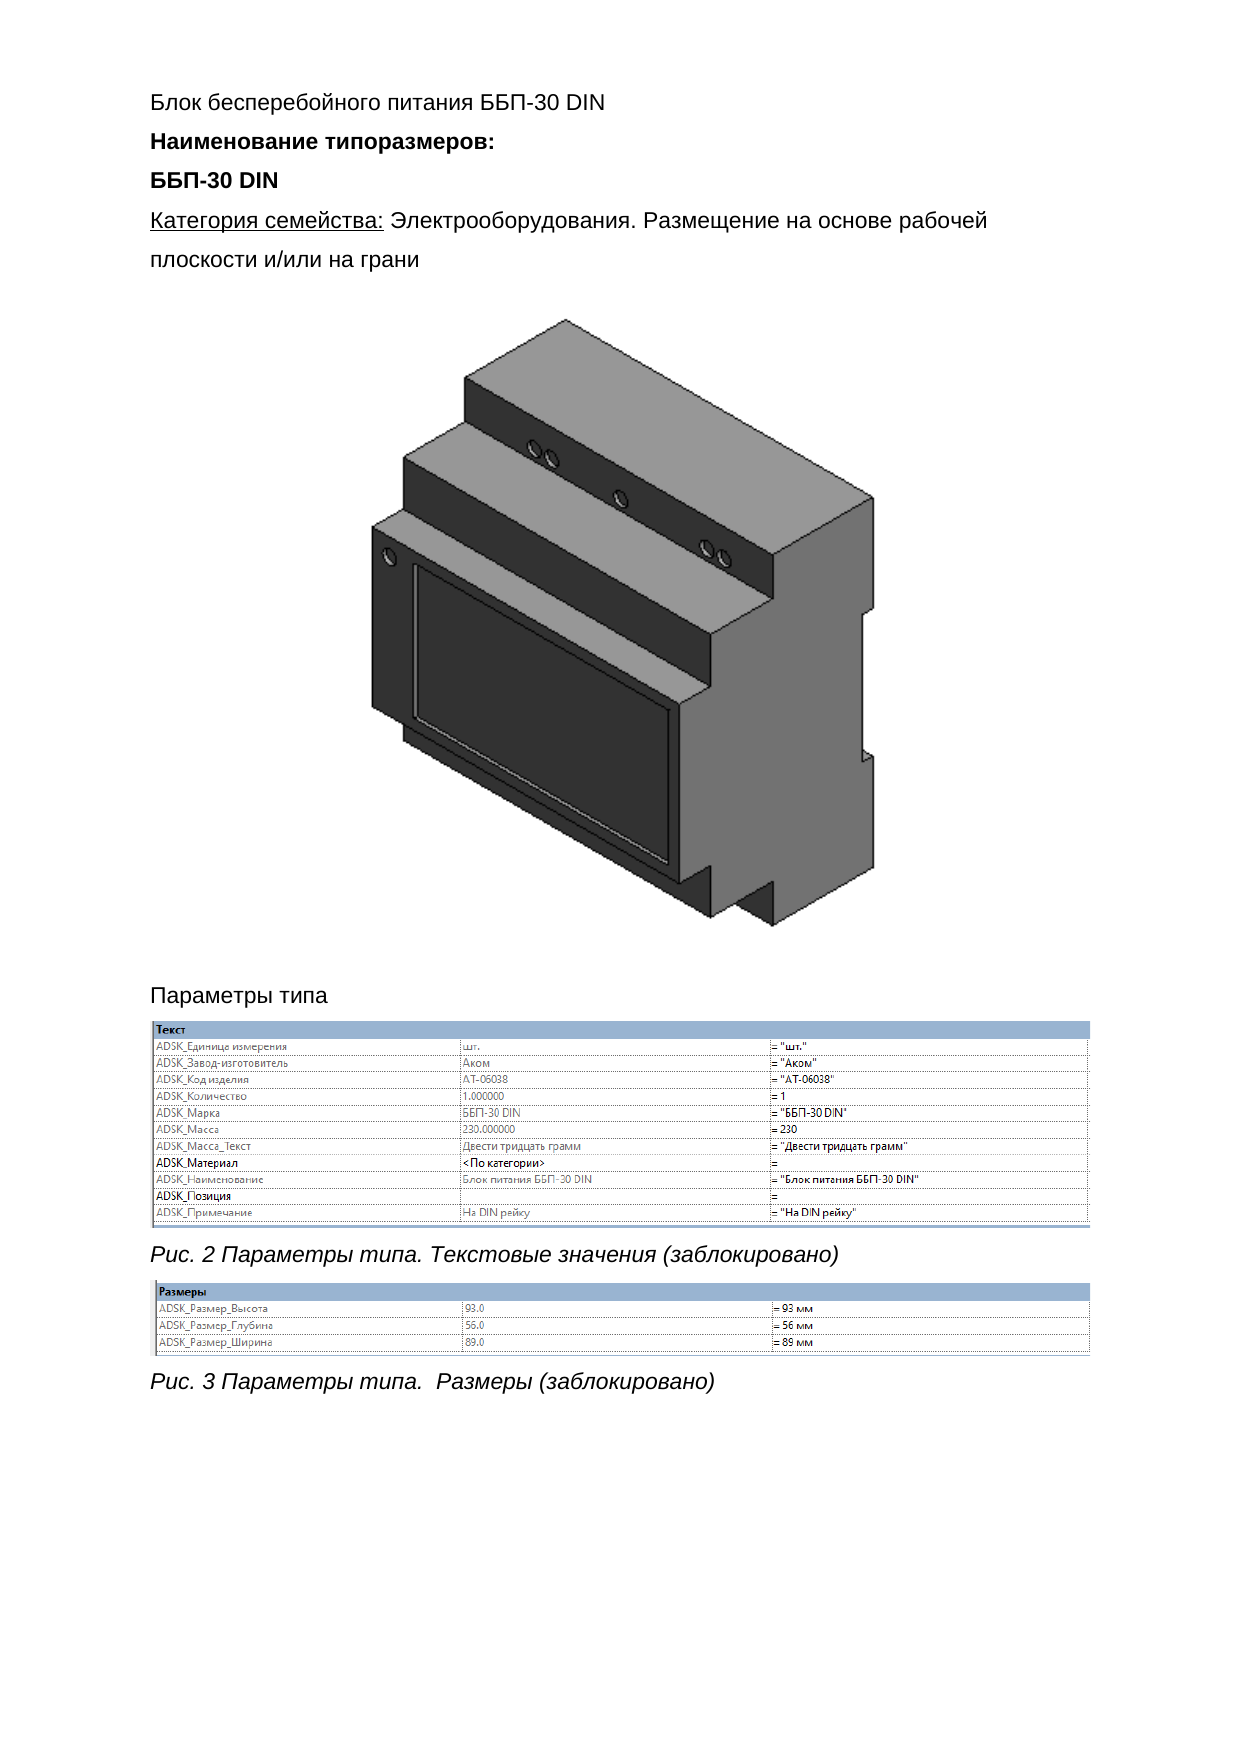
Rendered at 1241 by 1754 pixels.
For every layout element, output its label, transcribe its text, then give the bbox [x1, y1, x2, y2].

text Рис. 2 Параметры типа. Текстовые значения (заблокировано) [150, 1241, 1090, 1267]
text Категория семейства: Электрооборудования. Размещение на основе рабочей плоскости и/или на грани [150, 207, 1090, 273]
text Блок бесперебойного питания ББП-30 DIN [150, 88, 1090, 115]
picture [325, 286, 915, 969]
text Наименование типоразмеров: [150, 128, 1090, 154]
text ББП-30 DIN [150, 167, 1090, 194]
text Рис. 3 Параметры типа. Размеры (заблокировано) [150, 1368, 1090, 1395]
picture [150, 1021, 1091, 1228]
text Параметры типа [150, 982, 1090, 1008]
picture [150, 1280, 1091, 1356]
